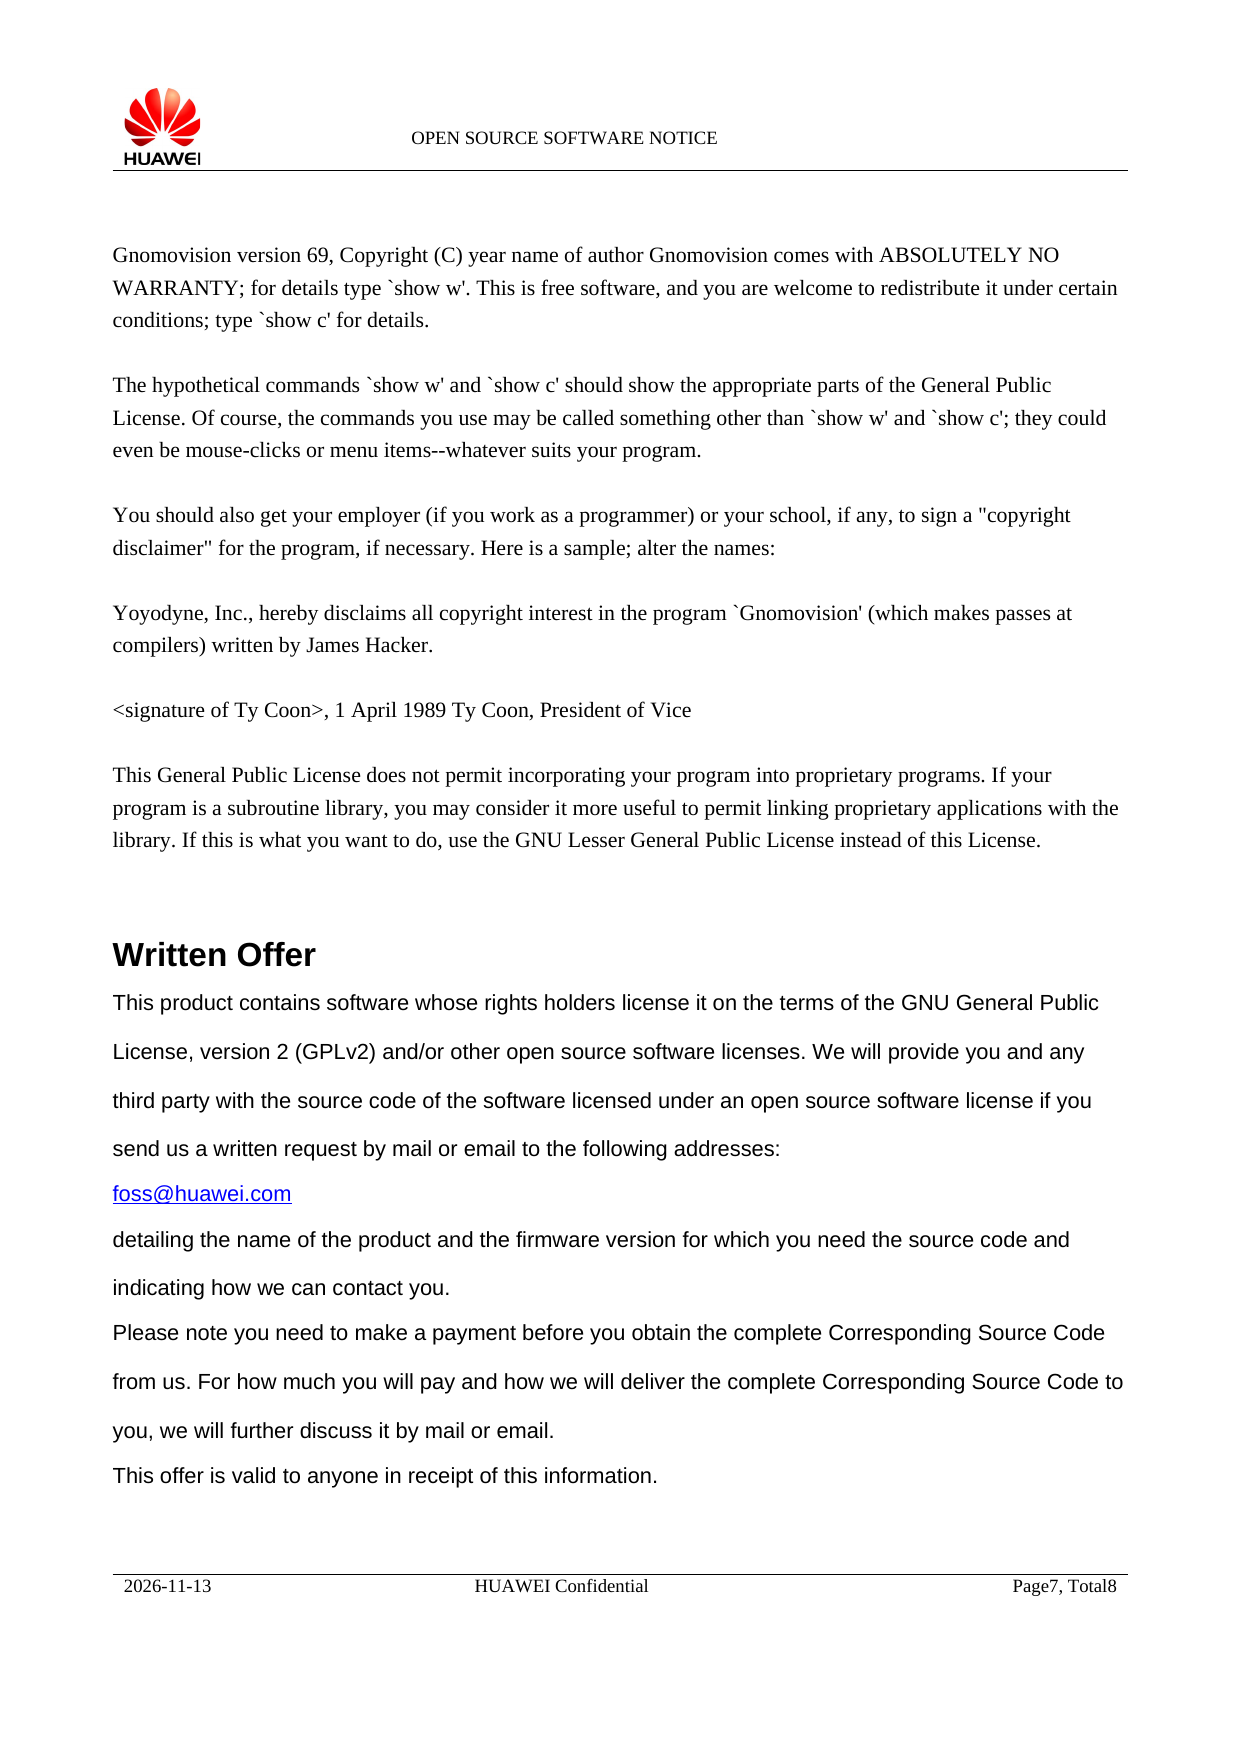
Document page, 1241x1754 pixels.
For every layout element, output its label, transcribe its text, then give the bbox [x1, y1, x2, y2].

text foss@huawei.com [112, 1178, 1128, 1210]
text This offer is valid to anyone in receipt of this information. [112, 1459, 1128, 1492]
text Written Offer [112, 921, 1128, 986]
text Please note you need to make a payment before you obtain the complete Corresponding Source Code from us. For how much you will pay and how we will deliver the complete Corresponding Source Code to you, we will further discuss it by mail or email. [112, 1317, 1128, 1447]
text detailing the name of the product and the firmware version for which you need the source code and indicating how we can contact you. [112, 1223, 1128, 1304]
picture [124, 88, 201, 165]
text This product contains software whose rights holders license it on the terms of the GNU General Public License, version 2 (GPLv2) and/or other open source software licenses. We will provide you and any third party with the source code of the software licensed under an open source software license if you send us a written request by mail or email to the following addresses: [112, 986, 1128, 1165]
